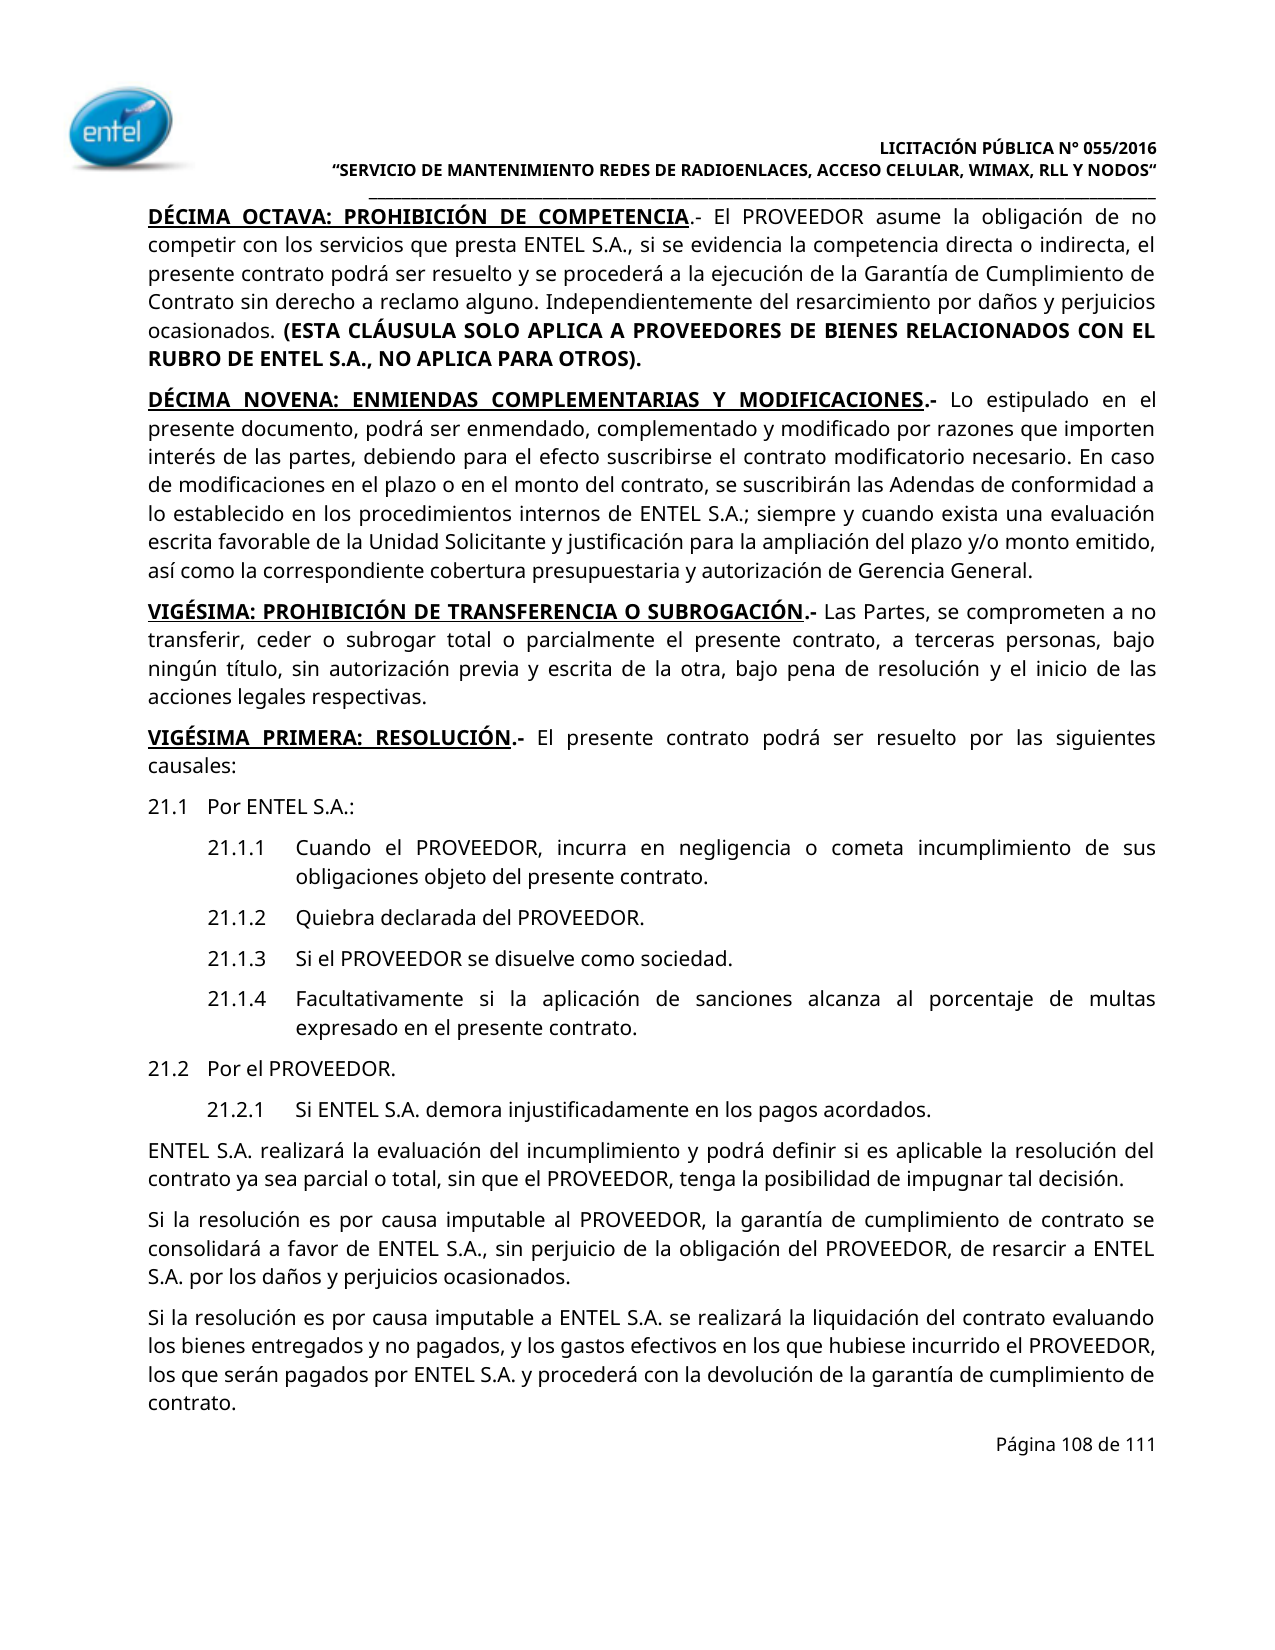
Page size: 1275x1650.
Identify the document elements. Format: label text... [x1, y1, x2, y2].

text DÉCIMA NOVENA: ENMIENDAS COMPLEMENTARIAS Y MODIFICACIONES.- Lo estipulado en el presente documento, podrá ser enmendado, complementado y modificado por razones que importen interés de las partes, debiendo para el efecto suscribirse el contrato modificatorio necesario. En caso de modificaciones en el plazo o en el monto del contrato, se suscribirán las Adendas de conformidad a lo establecido en los procedimientos internos de ENTEL S.A.; siempre y cuando exista una evaluación escrita favorable de la Unidad Solicitante y justificación para la ampliación del plazo y/o monto emitido, así como la correspondiente cobertura presupuestaria y autorización de Gerencia General. [148, 385, 1157, 584]
text 21.1 Por ENTEL S.A.: [148, 792, 1157, 821]
text 21.2.1 Si ENTEL S.A. demora injustificadamente en los pagos acordados. [207, 1095, 1157, 1123]
text 21.2 Por el PROVEEDOR. [148, 1054, 1157, 1082]
text ENTEL S.A. realizará la evaluación del incumplimiento y podrá definir si es aplicable la resolución del contrato ya sea parcial o total, sin que el PROVEEDOR, tenga la posibilidad de impugnar tal decisión. [148, 1136, 1157, 1193]
picture [53, 80, 196, 178]
text 21.1.3 Si el PROVEEDOR se disuelve como sociedad. [207, 944, 1157, 972]
text 21.1.4 Facultativamente si la aplicación de sanciones alcanza al porcentaje de multas expresado en el presente contrato. [207, 984, 1157, 1041]
text 21.1.2 Quiebra declarada del PROVEEDOR. [207, 903, 1157, 931]
text Si la resolución es por causa imputable a ENTEL S.A. se realizará la liquidación del contrato evaluando los bienes entregados y no pagados, y los gastos efectivos en los que hubiese incurrido el PROVEEDOR, los que serán pagados por ENTEL S.A. y procederá con la devolución de la garantía de cumplimiento de contrato. [148, 1303, 1157, 1417]
text VIGÉSIMA PRIMERA: RESOLUCIÓN.- El presente contrato podrá ser resuelto por las siguientes causales: [148, 723, 1157, 780]
text Si la resolución es por causa imputable al PROVEEDOR, la garantía de cumplimiento de contrato se consolidará a favor de ENTEL S.A., sin perjuicio de la obligación del PROVEEDOR, de resarcir a ENTEL S.A. por los daños y perjuicios ocasionados. [148, 1205, 1157, 1291]
text VIGÉSIMA: PROHIBICIÓN DE TRANSFERENCIA O SUBROGACIÓN.- Las Partes, se comprometen a no transferir, ceder o subrogar total o parcialmente el presente contrato, a terceras personas, bajo ningún título, sin autorización previa y escrita de la otra, bajo pena de resolución y el inicio de las acciones legales respectivas. [148, 597, 1157, 711]
text DÉCIMA OCTAVA: PROHIBICIÓN DE COMPETENCIA.- El PROVEEDOR asume la obligación de no competir con los servicios que presta ENTEL S.A., si se evidencia la competencia directa o indirecta, el presente contrato podrá ser resuelto y se procederá a la ejecución de la Garantía de Cumplimiento de Contrato sin derecho a reclamo alguno. Independientemente del resarcimiento por daños y perjuicios ocasionados. (ESTA CLÁUSULA SOLO APLICA A PROVEEDORES DE BIENES RELACIONADOS CON EL RUBRO DE ENTEL S.A., NO APLICA PARA OTROS). [148, 202, 1157, 373]
text 21.1.1 Cuando el PROVEEDOR, incurra en negligencia o cometa incumplimiento de sus obligaciones objeto del presente contrato. [207, 833, 1157, 890]
